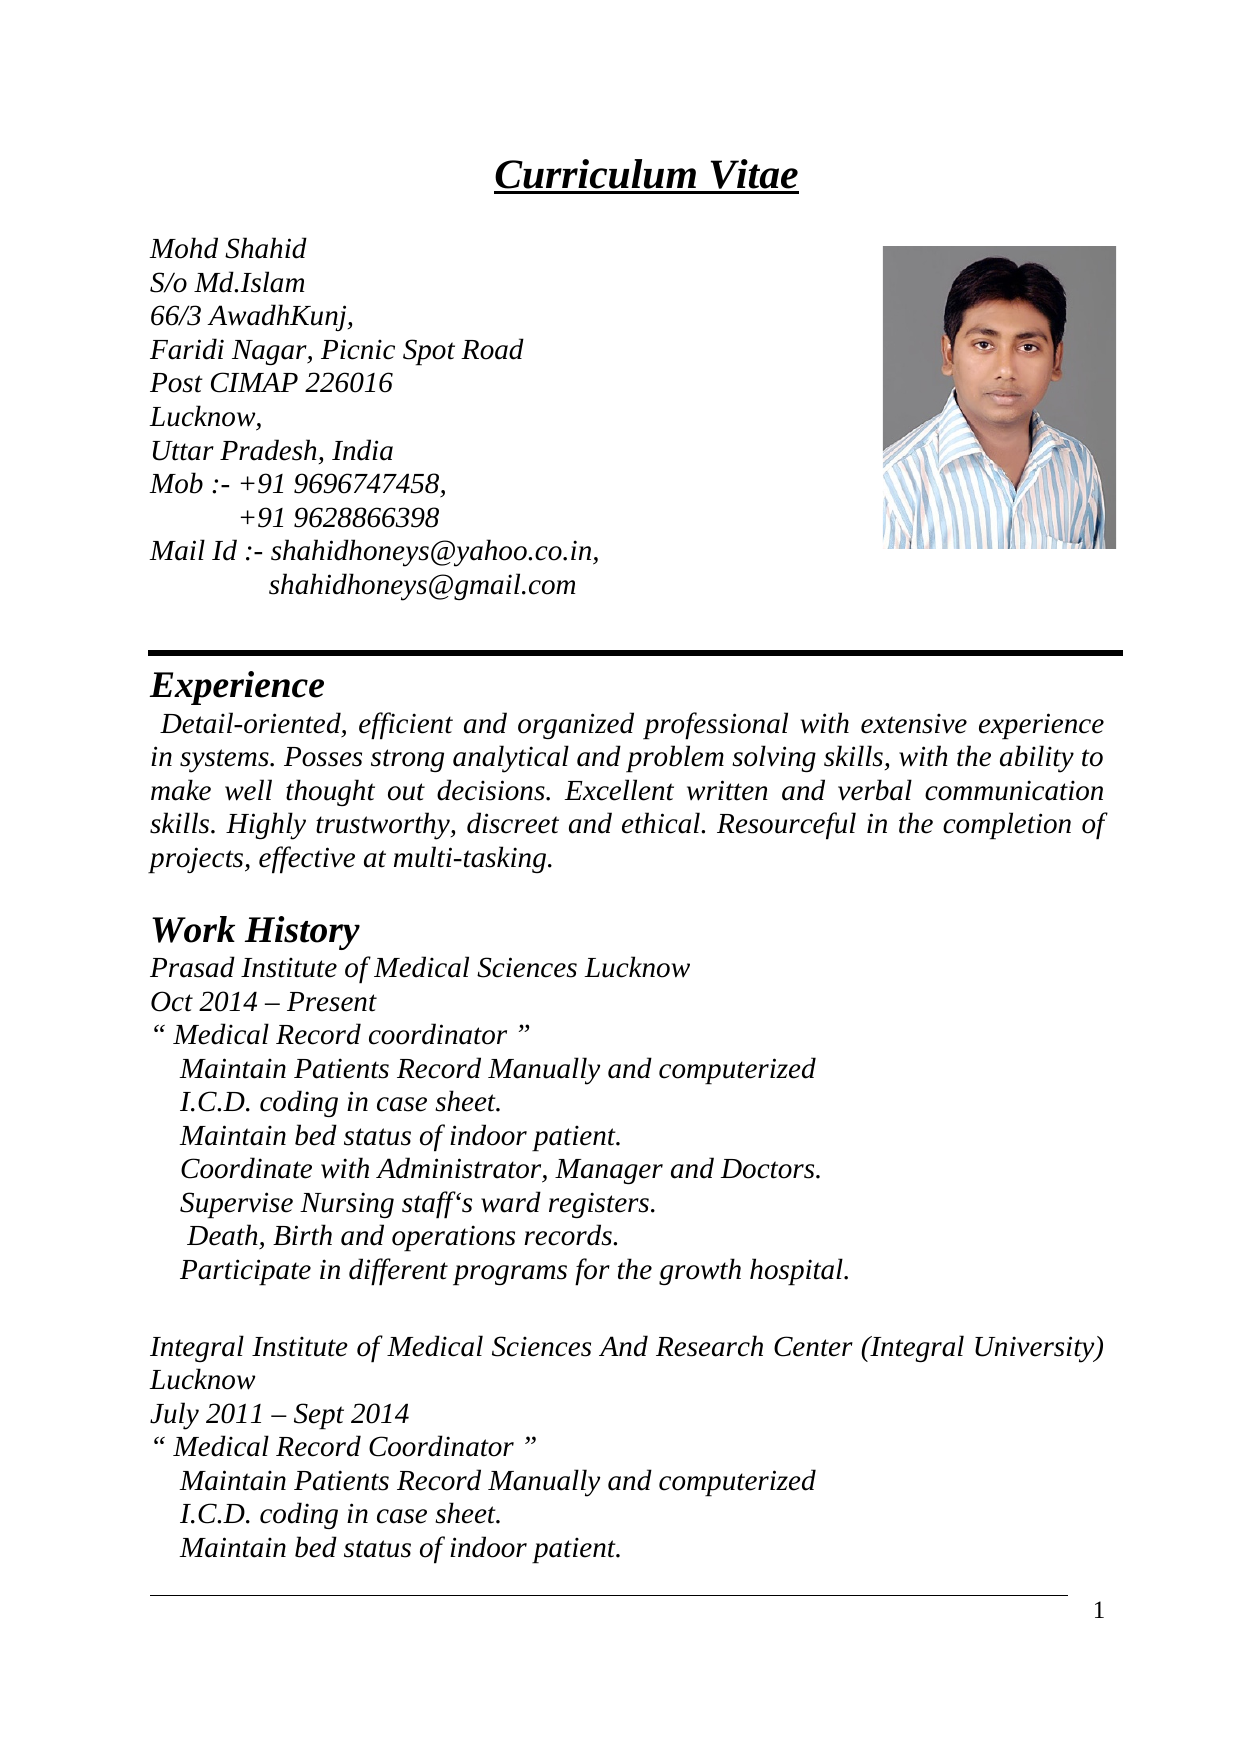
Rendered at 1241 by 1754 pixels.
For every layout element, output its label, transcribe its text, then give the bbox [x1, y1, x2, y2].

text July 2011 – Sept 2014 [150, 1396, 1105, 1429]
text Mail Id :- shahidhoneys@yahoo.co.in, [150, 533, 1105, 567]
picture [882, 246, 1117, 549]
text  Supervise Nursing staff‘s ward registers. [150, 1185, 1105, 1218]
text  Maintain Patients Record Manually and computerized [150, 1051, 1105, 1084]
text  Maintain Patients Record Manually and computerized [150, 1463, 1105, 1496]
text Oct 2014 – Present [150, 984, 1105, 1017]
text Post CIMAP 226016 [150, 366, 882, 399]
text Work History [150, 907, 1105, 950]
text “ Medical Record Coordinator ” [150, 1429, 1105, 1463]
text 66/3 AwadhKunj, [150, 298, 882, 332]
text  Participate in different programs for the growth hospital. [150, 1252, 1105, 1286]
text  Maintain bed status of indoor patient. [150, 1530, 1105, 1563]
text +91 9628866398 [150, 500, 882, 533]
text Integral Institute of Medical Sciences And Research Center (Integral University) Lucknow [150, 1329, 1105, 1396]
text  I.C.D. coding in case sheet. [150, 1496, 1105, 1530]
text  Maintain bed status of indoor patient. [150, 1118, 1105, 1151]
text  Death, Birth and operations records. [150, 1218, 1105, 1252]
text S/o Md.Islam [150, 265, 882, 298]
text Lucknow, [150, 399, 882, 433]
text shahidhoneys@gmail.com [225, 567, 1105, 600]
text Mohd Shahid [150, 231, 1105, 265]
text Detail-oriented, efficient and organized professional with extensive experience in systems. Posses strong analytical and problem solving skills, with the ability to make well thought out decisions. Excellent written and verbal communication skills. Highly trustworthy, discreet and ethical. Resourceful in the completion of projects, effective at multi-tasking. [150, 706, 1105, 873]
text  Coordinate with Administrator, Manager and Doctors. [150, 1151, 1105, 1185]
text Mob :- +91 9696747458, [150, 466, 882, 500]
text Prasad Institute of Medical Sciences Lucknow [150, 950, 1105, 984]
title Curriculum Vitae [150, 150, 1143, 198]
text Faridi Nagar, Picnic Spot Road [150, 332, 882, 366]
text Experience [150, 663, 1105, 706]
text “ Medical Record coordinator ” [150, 1017, 1105, 1051]
text  I.C.D. coding in case sheet. [150, 1084, 1105, 1118]
text Uttar Pradesh, India [150, 433, 882, 466]
